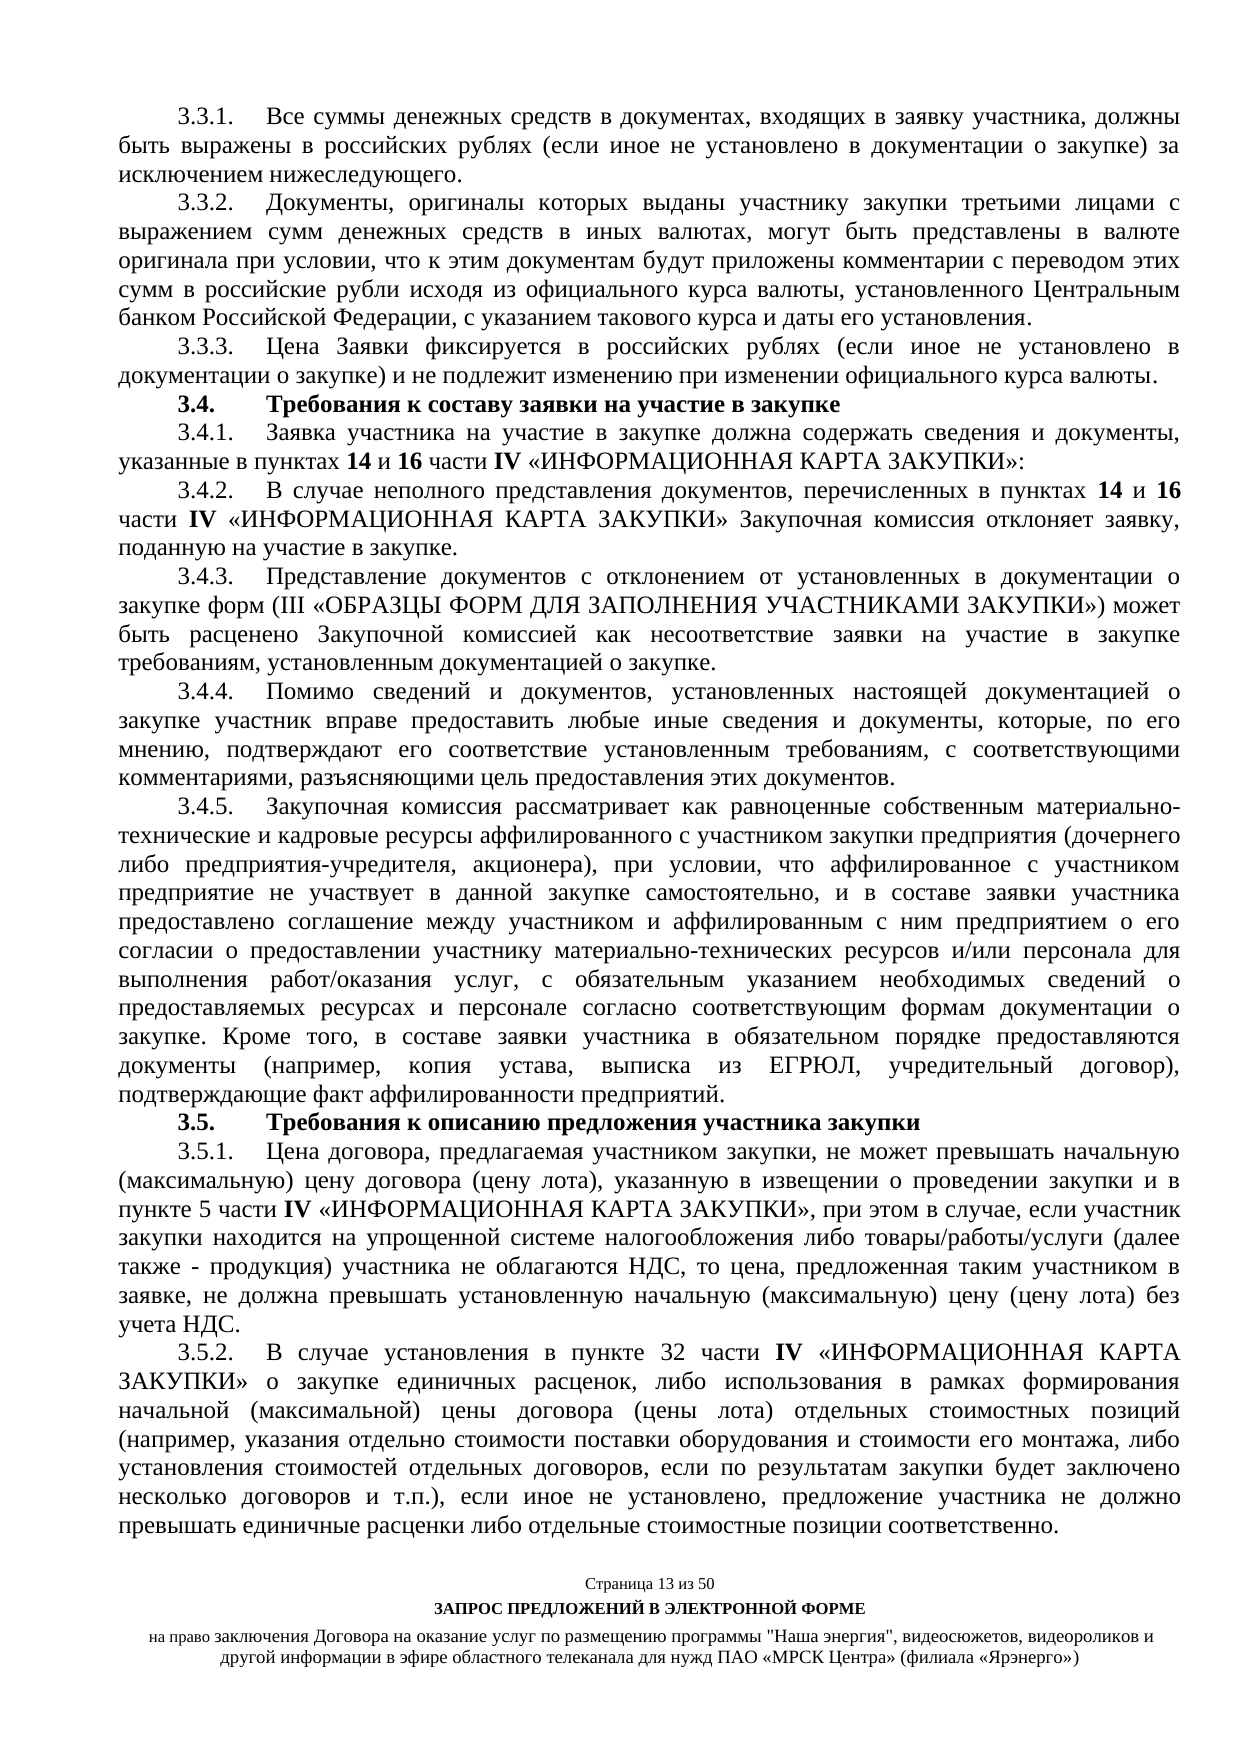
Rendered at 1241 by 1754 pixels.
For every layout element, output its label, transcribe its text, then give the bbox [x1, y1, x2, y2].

subtitle Требования к описанию предложения участника закупки [118, 1107, 1181, 1136]
subtitle Документы, оригиналы которых выданы участнику закупки третьими лицами с выражением сумм денежных средств в иных валютах, могут быть представлены в валюте оригинала при условии, что к этим документам будут приложены комментарии с переводом этих сумм в российские рубли исходя из официального курса валюты, установленного Центральным банком Российской Федерации, с указанием такового курса и даты его установления. [118, 187, 1181, 331]
subtitle В случае неполного представления документов, перечисленных в пунктах 14 и 16 части IV «ИНФОРМАЦИОННАЯ КАРТА ЗАКУПКИ» Закупочная комиссия отклоняет заявку, поданную на участие в закупке. [118, 475, 1181, 561]
subtitle Требования к составу заявки на участие в закупке [118, 389, 1181, 417]
subtitle Заявка участника на участие в закупке должна содержать сведения и документы, указанные в пунктах 14 и 16 части IV «ИНФОРМАЦИОННАЯ КАРТА ЗАКУПКИ»: [118, 417, 1181, 475]
subtitle Цена договора, предлагаемая участником закупки, не может превышать начальную (максимальную) цену договора (цену лота), указанную в извещении о проведении закупки и в пункте 5 части IV «ИНФОРМАЦИОННАЯ КАРТА ЗАКУПКИ», при этом в случае, если участник закупки находится на упрощенной системе налогообложения либо товары/работы/услуги (далее также - продукция) участника не облагаются НДС, то цена, предложенная таким участником в заявке, не должна превышать установленную начальную (максимальную) цену (цену лота) без учета НДС. [118, 1136, 1181, 1337]
subtitle Представление документов с отклонением от установленных в документации о закупке форм (III «ОБРАЗЦЫ ФОРМ ДЛЯ ЗАПОЛНЕНИЯ УЧАСТНИКАМИ ЗАКУПКИ») может быть расценено Закупочной комиссией как несоответствие заявки на участие в закупке требованиям, установленным документацией о закупке. [118, 561, 1181, 676]
subtitle Помимо сведений и документов, установленных настоящей документацией о закупке участник вправе предоставить любые иные сведения и документы, которые, по его мнению, подтверждают его соответствие установленным требованиям, с соответствующими комментариями, разъясняющими цель предоставления этих документов. [118, 676, 1181, 791]
subtitle Все суммы денежных средств в документах, входящих в заявку участника, должны быть выражены в российских рублях (если иное не установлено в документации о закупке) за исключением нижеследующего. [118, 101, 1181, 187]
subtitle Цена Заявки фиксируется в российских рублях (если иное не установлено в документации о закупке) и не подлежит изменению при изменении официального курса валюты. [118, 331, 1181, 389]
subtitle Закупочная комиссия рассматривает как равноценные собственным материально-технические и кадровые ресурсы аффилированного с участником закупки предприятия (дочернего либо предприятия-учредителя, акционера), при условии, что аффилированное с участником предприятие не участвует в данной закупке самостоятельно, и в составе заявки участника предоставлено соглашение между участником и аффилированным с ним предприятием о его согласии о предоставлении участнику материально-технических ресурсов и/или персонала для выполнения работ/оказания услуг, с обязательным указанием необходимых сведений о предоставляемых ресурсах и персонале согласно соответствующим формам документации о закупке. Кроме того, в составе заявки участника в обязательном порядке предоставляются документы (например, копия устава, выписка из ЕГРЮЛ, учредительный договор), подтверждающие факт аффилированности предприятий. [118, 791, 1181, 1107]
subtitle В случае установления в пункте 32 части IV «ИНФОРМАЦИОННАЯ КАРТА ЗАКУПКИ» о закупке единичных расценок, либо использования в рамках формирования начальной (максимальной) цены договора (цены лота) отдельных стоимостных позиций (например, указания отдельно стоимости поставки оборудования и стоимости его монтажа, либо установления стоимостей отдельных договоров, если по результатам закупки будет заключено несколько договоров и т.п.), если иное не установлено, предложение участника не должно превышать единичные расценки либо отдельные стоимостные позиции соответственно. [118, 1337, 1181, 1539]
